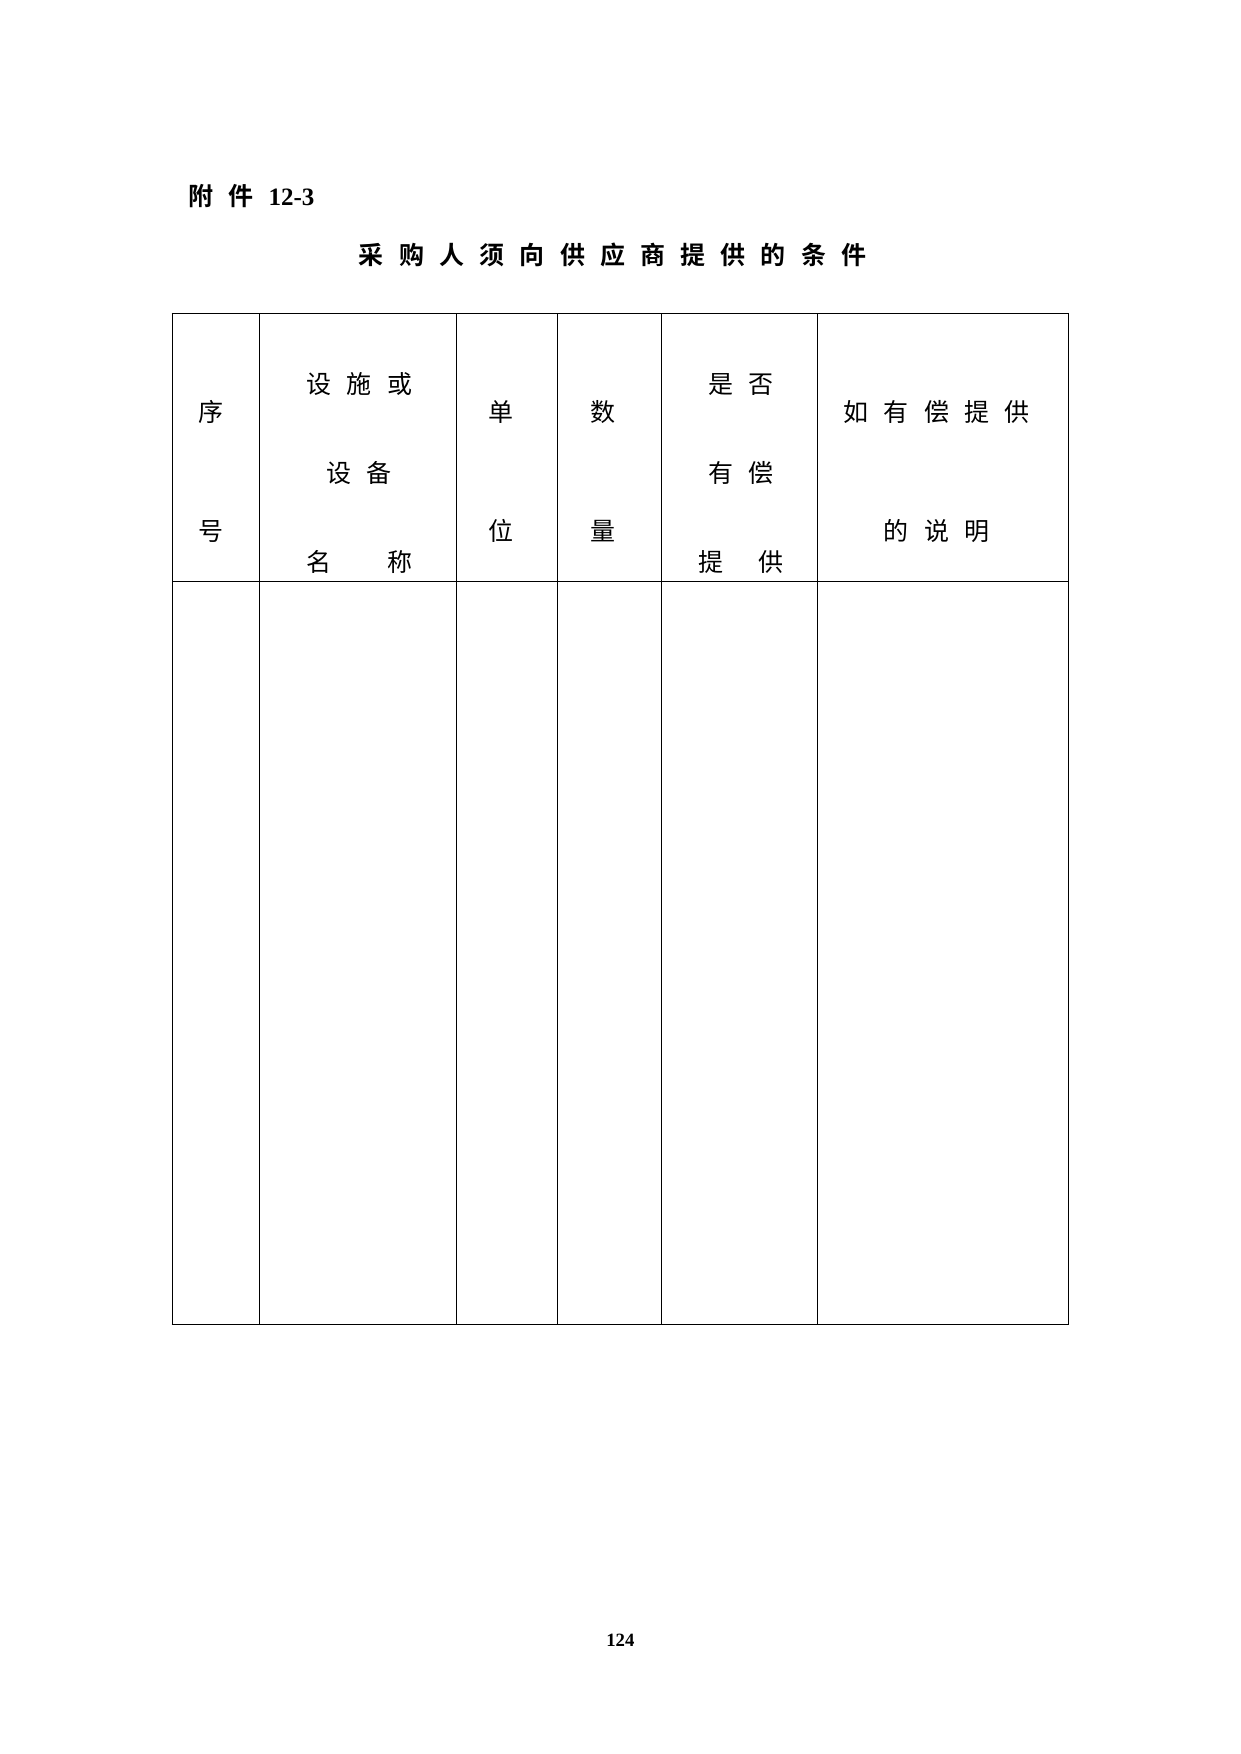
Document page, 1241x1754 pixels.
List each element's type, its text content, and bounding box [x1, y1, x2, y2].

table_header 单 位 [457, 314, 557, 581]
table_header 是否有偿 提 供 [662, 314, 817, 581]
table_cell [558, 582, 661, 1324]
table_cell [173, 582, 259, 1324]
table_cell [260, 582, 456, 1324]
table_header 序 号 [173, 314, 259, 581]
text 采购人须向供应商提供的条件 [188, 224, 1052, 283]
table_header 数 量 [558, 314, 661, 581]
table_cell [457, 582, 557, 1324]
text 附件12-3 [188, 164, 1052, 224]
table_cell [662, 582, 817, 1324]
table_header 设施或设备 名 称 [260, 314, 456, 581]
table_header 如有偿提供的说明 [818, 314, 1068, 581]
table_cell [818, 582, 1068, 1324]
